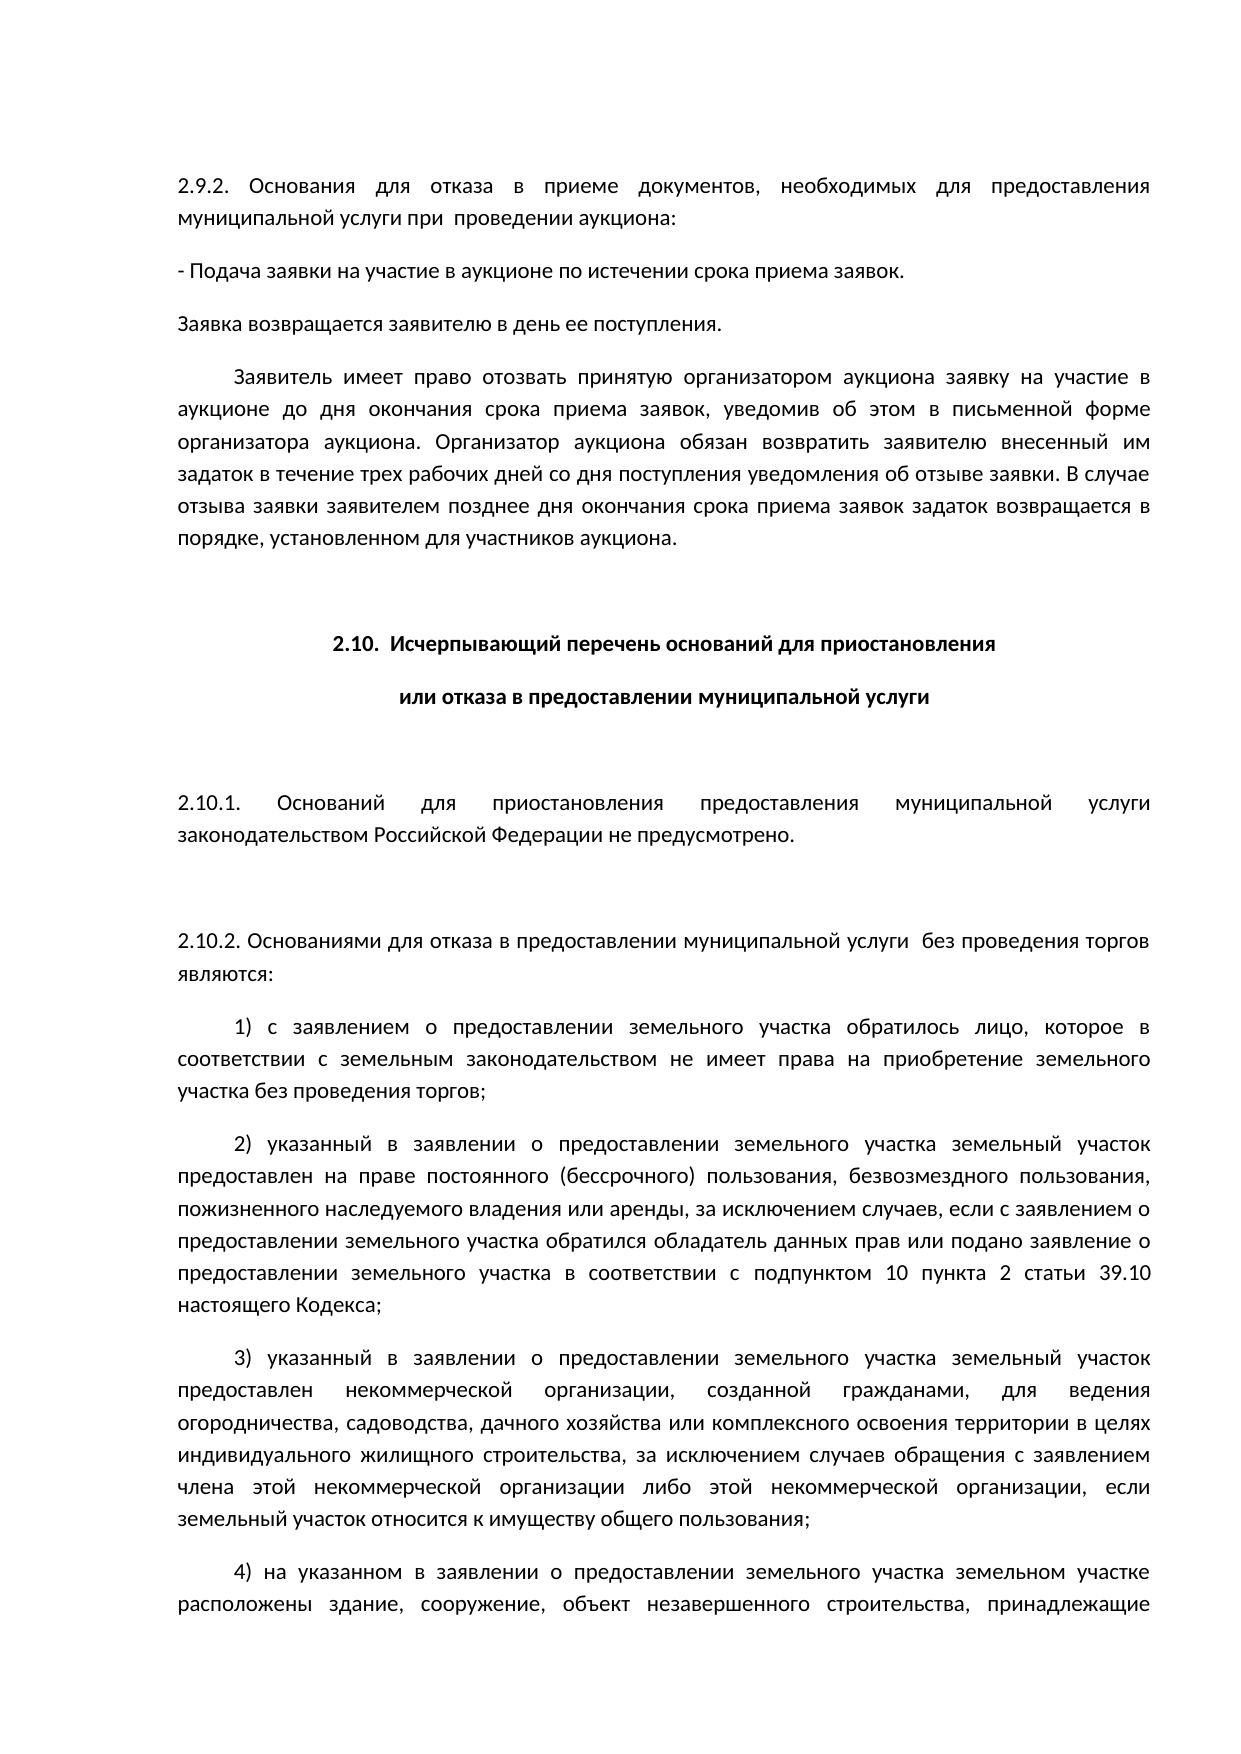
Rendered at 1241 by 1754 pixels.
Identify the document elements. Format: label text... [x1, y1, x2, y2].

text 2.9.2. Основания для отказа в приеме документов, необходимых для предоставления муниципальной услуги при проведении аукциона: [177, 171, 1152, 231]
text 2) указанный в заявлении о предоставлении земельного участка земельный участок предоставлен на праве постоянного (бессрочного) пользования, безвозмездного пользования, пожизненного наследуемого владения или аренды, за исключением случаев, если с заявлением о предоставлении земельного участка обратился обладатель данных прав или подано заявление о предоставлении земельного участка в соответствии с подпунктом 10 пункта 2 статьи 39.10 настоящего Кодекса; [177, 1129, 1152, 1318]
text 2.10.1. Оснований для приостановления предоставления муниципальной услуги законодательством Российской Федерации не предусмотрено. [177, 788, 1152, 849]
text или отказа в предоставлении муниципальной услуги [177, 682, 1152, 710]
text 1) с заявлением о предоставлении земельного участка обратилось лицо, которое в соответствии с земельным законодательством не имеет права на приобретение земельного участка без проведения торгов; [177, 1012, 1152, 1104]
text 2.10.2. Основаниями для отказа в предоставлении муниципальной услуги без проведения торгов являются: [177, 927, 1152, 987]
text Заявка возвращается заявителю в день ее поступления. [177, 309, 1152, 337]
text - Подача заявки на участие в аукционе по истечении срока приема заявок. [177, 256, 1152, 284]
text 3) указанный в заявлении о предоставлении земельного участка земельный участок предоставлен некоммерческой организации, созданной гражданами, для ведения огородничества, садоводства, дачного хозяйства или комплексного освоения территории в целях индивидуального жилищного строительства, за исключением случаев обращения с заявлением члена этой некоммерческой организации либо этой некоммерческой организации, если земельный участок относится к имуществу общего пользования; [177, 1343, 1152, 1532]
text Заявитель имеет право отозвать принятую организатором аукциона заявку на участие в аукционе до дня окончания срока приема заявок, уведомив об этом в письменной форме организатора аукциона. Организатор аукциона обязан возвратить заявителю внесенный им задаток в течение трех рабочих дней со дня поступления уведомления об отзыве заявки. В случае отзыва заявки заявителем позднее дня окончания срока приема заявок задаток возвращается в порядке, установленном для участников аукциона. [177, 362, 1152, 551]
text 2.10. Исчерпывающий перечень оснований для приостановления [177, 629, 1152, 657]
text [177, 1557, 1152, 1617]
